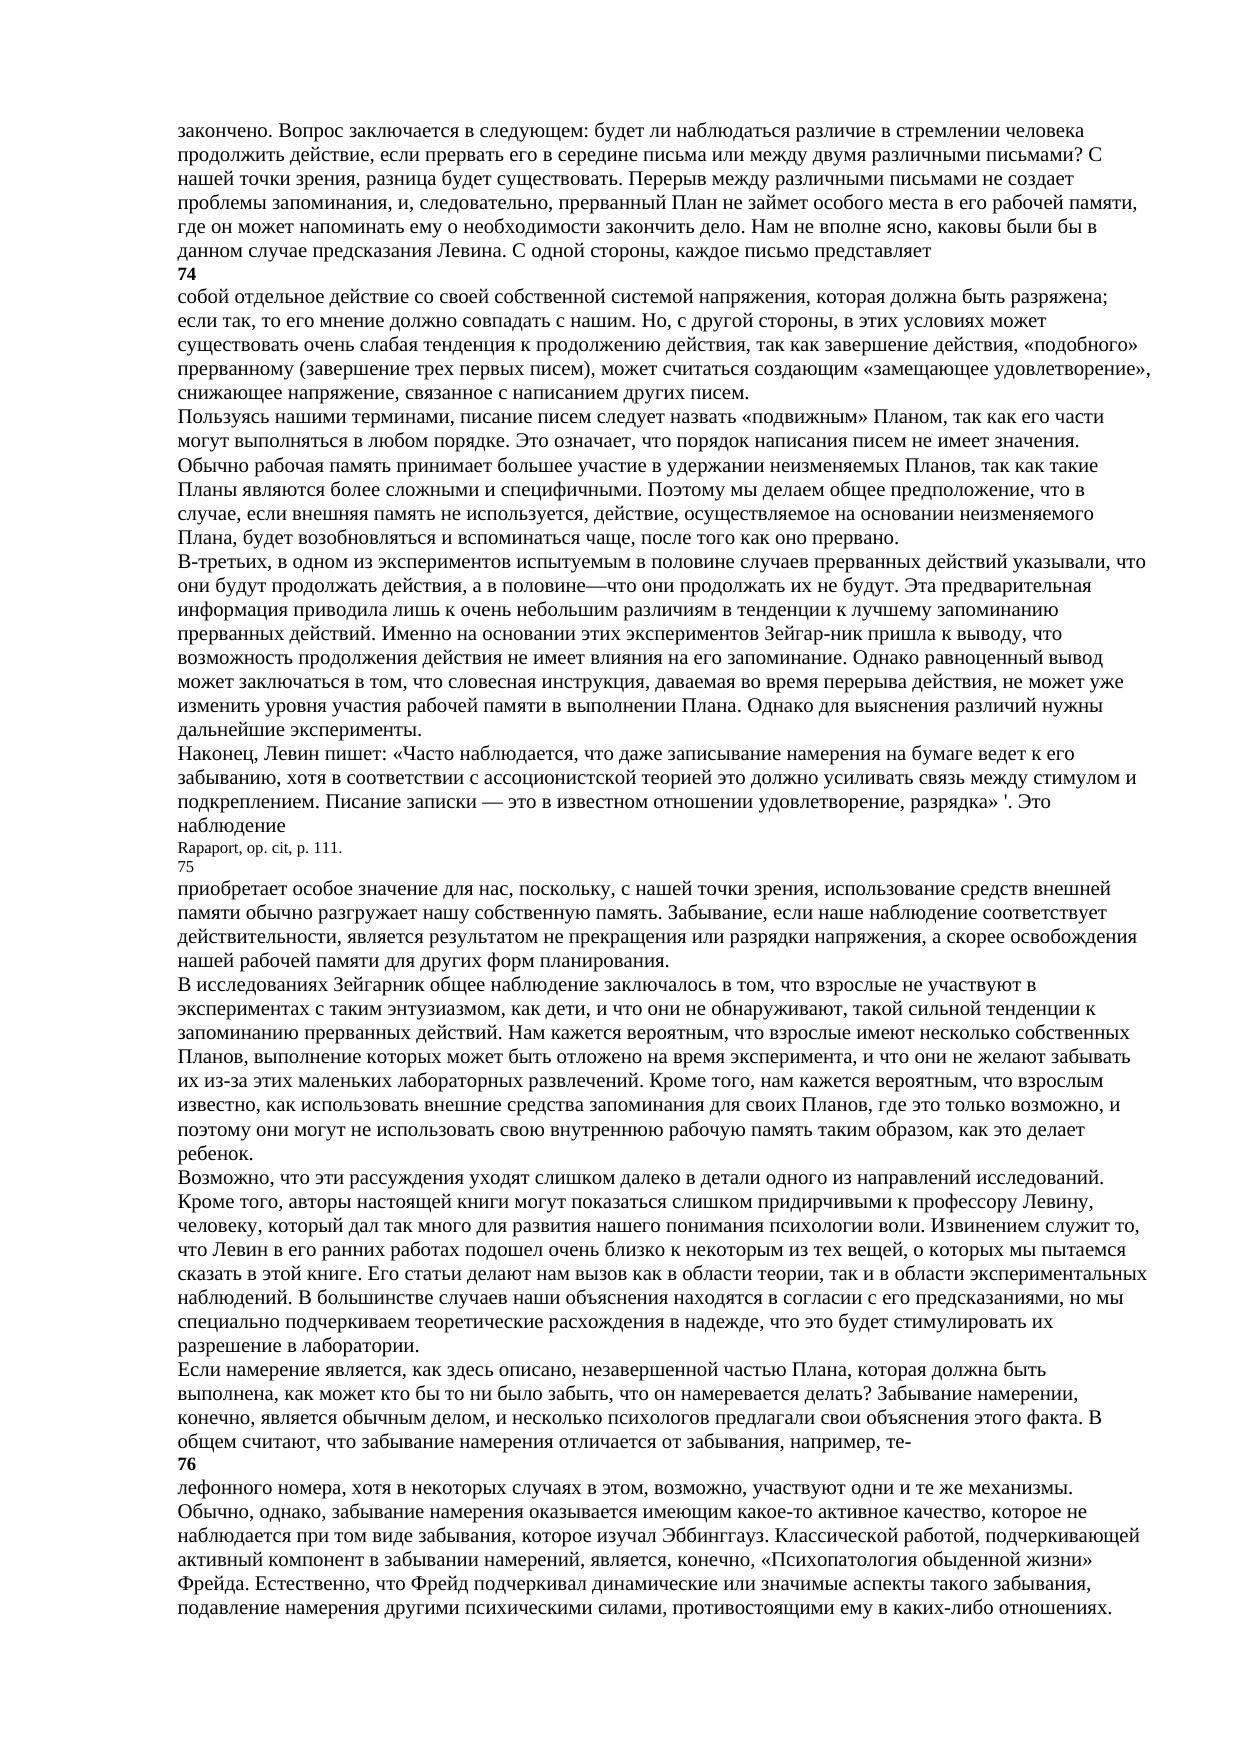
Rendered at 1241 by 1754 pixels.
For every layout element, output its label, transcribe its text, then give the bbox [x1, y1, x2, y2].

text 74 [177, 262, 1152, 284]
text Пользуясь нашими терминами, писание писем следует назвать «подвижным» Планом, так как его части могут выполняться в любом порядке. Это означает, что порядок написания писем не имеет значения. Обычно рабочая память принимает большее участие в удержании неизменяемых Планов, так как такие Планы являются более сложными и специфичными. Поэтому мы делаем общее предположение, что в случае, если внешняя память не используется, действие, осуществляемое на основании неизменяемого Плана, будет возобновляться и вспоминаться чаще, после того как оно прервано. [177, 404, 1152, 549]
text лефонного номера, хотя в некоторых случаях в этом, возможно, участвуют одни и те же механизмы. Обычно, однако, забывание намерения оказывается имеющим какое-то активное качество, которое не наблюдается при том виде забывания, которое изучал Эббинггауз. Классической работой, подчеркивающей активный компонент в забывании намерений, является, конечно, «Психопатология обыденной жизни» Фрейда. Естественно, что Фрейд подчеркивал динамические или значимые аспекты такого забывания, подавление намерения другими психическими силами, противостоящими ему в каких-либо отношениях. [177, 1475, 1152, 1619]
text 75 [177, 857, 1152, 876]
text Если намерение является, как здесь описано, незавершенной частью Плана, которая должна быть выполнена, как может кто бы то ни было забыть, что он намеревается делать? Забывание намерении, конечно, является обычным делом, и несколько психологов предлагали свои объяснения этого факта. В общем считают, что забывание намерения отличается от забывания, например, те- [177, 1357, 1152, 1453]
text Наконец, Левин пишет: «Часто наблюдается, что даже записывание намерения на бумаге ведет к его забыванию, хотя в соответствии с ассоционистской теорией это должно усиливать связь между стимулом и подкреплением. Писание записки — это в известном отношении удовлетворение, разрядка» '. Это наблюдение [177, 741, 1152, 837]
text В исследованиях Зейгарник общее наблюдение заключалось в том, что взрослые не участвуют в экспериментах с таким энтузиазмом, как дети, и что они не обнаруживают, такой сильной тенденции к запоминанию прерванных действий. Нам кажется вероятным, что взрослые имеют несколько собственных Планов, выполнение которых может быть отложено на время эксперимента, и что они не желают забывать их из-за этих маленьких лабораторных развлечений. Кроме того, нам кажется вероятным, что взрослым известно, как использовать внешние средства запоминания для своих Планов, где это только возможно, и поэтому они могут не использовать свою внутреннюю рабочую память таким образом, как это делает ребенок. [177, 972, 1152, 1164]
text В-третьих, в одном из экспериментов испытуемым в половине случаев прерванных действий указывали, что они будут продолжать действия, а в половине—что они продолжать их не будут. Эта предварительная информация приводила лишь к очень небольшим различиям в тенденции к лучшему запоминанию прерванных действий. Именно на основании этих экспериментов Зейгар-ник пришла к выводу, что возможность продолжения действия не имеет влияния на его запоминание. Однако равноценный вывод может заключаться в том, что словесная инструкция, даваемая во время перерыва действия, не может уже изменить уровня участия рабочей памяти в выполнении Плана. Однако для выяснения различий нужны дальнейшие эксперименты. [177, 549, 1152, 741]
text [177, 118, 1152, 262]
text собой отдельное действие со своей собственной системой напряжения, которая должна быть разряжена; если так, то его мнение должно совпадать с нашим. Но, с другой стороны, в этих условиях может существовать очень слабая тенденция к продолжению действия, так как завершение действия, «подобного» прерванному (завершение трех первых писем), может считаться создающим «замещающее удовлетворение», снижающее напряжение, связанное с написанием других писем. [177, 284, 1152, 404]
text Rapaport, op. cit, p. 111. [177, 837, 1152, 857]
text приобретает особое значение для нас, поскольку, с нашей точки зрения, использование средств внешней памяти обычно разгружает нашу собственную память. Забывание, если наше наблюдение соответствует действительности, является результатом не прекращения или разрядки напряжения, а скорее освобождения нашей рабочей памяти для других форм планирования. [177, 876, 1152, 972]
text Возможно, что эти рассуждения уходят слишком далеко в детали одного из направлений исследований. Кроме того, авторы настоящей книги могут показаться слишком придирчивыми к профессору Левину, человеку, который дал так много для развития нашего понимания психологии воли. Извинением служит то, что Левин в его ранних работах подошел очень близко к некоторым из тех вещей, о которых мы пытаемся сказать в этой книге. Его статьи делают нам вызов как в области теории, так и в области экспериментальных наблюдений. В большинстве случаев наши объяснения находятся в согласии с его предсказаниями, но мы специально подчеркиваем теоретические расхождения в надежде, что это будет стимулировать их разрешение в лаборатории. [177, 1164, 1152, 1357]
text 76 [177, 1453, 1152, 1475]
